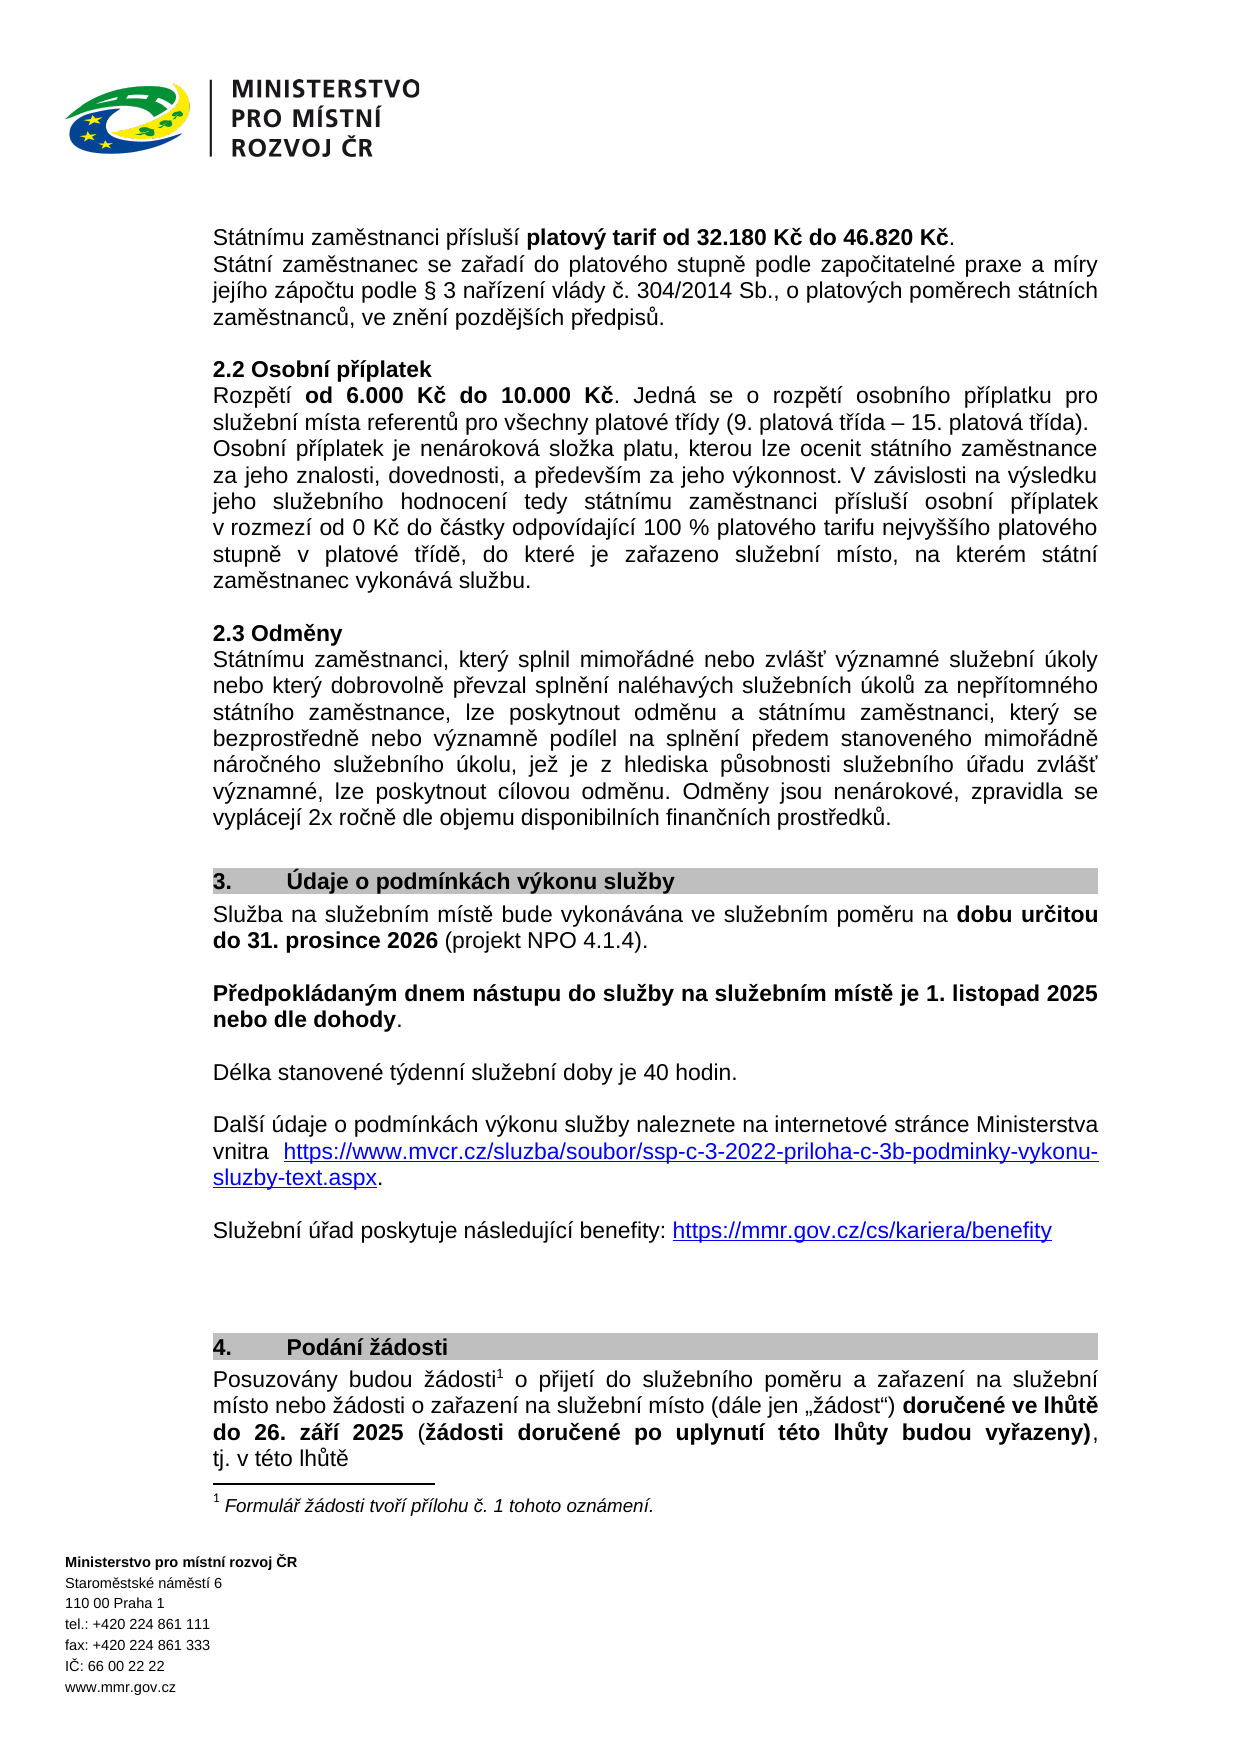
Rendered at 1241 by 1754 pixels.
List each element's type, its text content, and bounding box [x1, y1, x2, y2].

text Státnímu zaměstnanci, který splnil mimořádné nebo zvlášť významné služební úkoly nebo který dobrovolně převzal splnění naléhavých služebních úkolů za nepřítomného státního zaměstnance, lze poskytnout odměnu a státnímu zaměstnanci, který se bezprostředně nebo významně podílel na splnění předem stanoveného mimořádně náročného služebního úkolu, jež je z hlediska působnosti služebního úřadu zvlášť významné, lze poskytnout cílovou odměnu. Odměny jsou nenárokové, zpravidla se vyplácejí 2x ročně dle objemu disponibilních finančních prostředků. [213, 646, 1098, 831]
text Rozpětí od 6.000 Kč do 10.000 Kč. Jedná se o rozpětí osobního příplatku pro služební místa referentů pro všechny platové třídy (9. platová třída – 15. platová třída). [213, 382, 1098, 435]
text Předpokládaným dnem nástupu do služby na služebním místě je 1. listopad 2025 nebo dle dohody. [213, 980, 1098, 1032]
subtitle 3. Údaje o podmínkách výkonu služby [213, 868, 1098, 894]
text Další údaje o podmínkách výkonu služby naleznete na internetové stránce Ministerstva vnitra https://www.mvcr.cz/sluzba/soubor/ssp-c-3-2022-priloha-c-3b-podminky-vykonu-sluzby-text.aspx. [213, 1111, 1098, 1191]
text Osobní příplatek je nenároková složka platu, kterou lze ocenit státního zaměstnance za jeho znalosti, dovednosti, a především za jeho výkonnost. V závislosti na výsledku jeho služebního hodnocení tedy státnímu zaměstnanci přísluší osobní příplatek v rozmezí od 0 Kč do částky odpovídající 100 % platového tarifu nejvyššího platového stupně v platové třídě, do které je zařazeno služební místo, na kterém státní zaměstnanec vykonává službu. [213, 435, 1098, 593]
text Délka stanovené týdenní služební doby je 40 hodin. [213, 1059, 1098, 1085]
text Posuzovány budou žádosti o přijetí do služebního poměru a zařazení na služební místo nebo žádosti o zařazení na služební místo (dále jen „žádost“) doručené ve lhůtě do 26. září 2025 (žádosti doručené po uplynutí této lhůty budou vyřazeny), tj. v této lhůtě [213, 1366, 1098, 1471]
text Služba na služebním místě bude vykonávána ve služebním poměru na dobu určitou do 31. prosince 2026 (projekt NPO 4.1.4). [213, 901, 1098, 953]
text Státnímu zaměstnanci přísluší platový tarif od 32.180 Kč do 46.820 Kč. [213, 224, 1098, 251]
picture [65, 79, 420, 157]
text Služební úřad poskytuje následující benefity: https://mmr.gov.cz/cs/kariera/benefity [213, 1217, 1098, 1243]
text 2.2 Osobní příplatek [213, 356, 1098, 382]
text 2.3 Odměny [213, 620, 1098, 646]
subtitle 4. Podání žádosti [213, 1333, 1098, 1360]
text Státní zaměstnanec se zařadí do platového stupně podle započitatelné praxe a míry jejího zápočtu podle § 3 nařízení vlády č. 304/2014 Sb., o platových poměrech státních zaměstnanců, ve znění pozdějších předpisů. [213, 251, 1098, 330]
